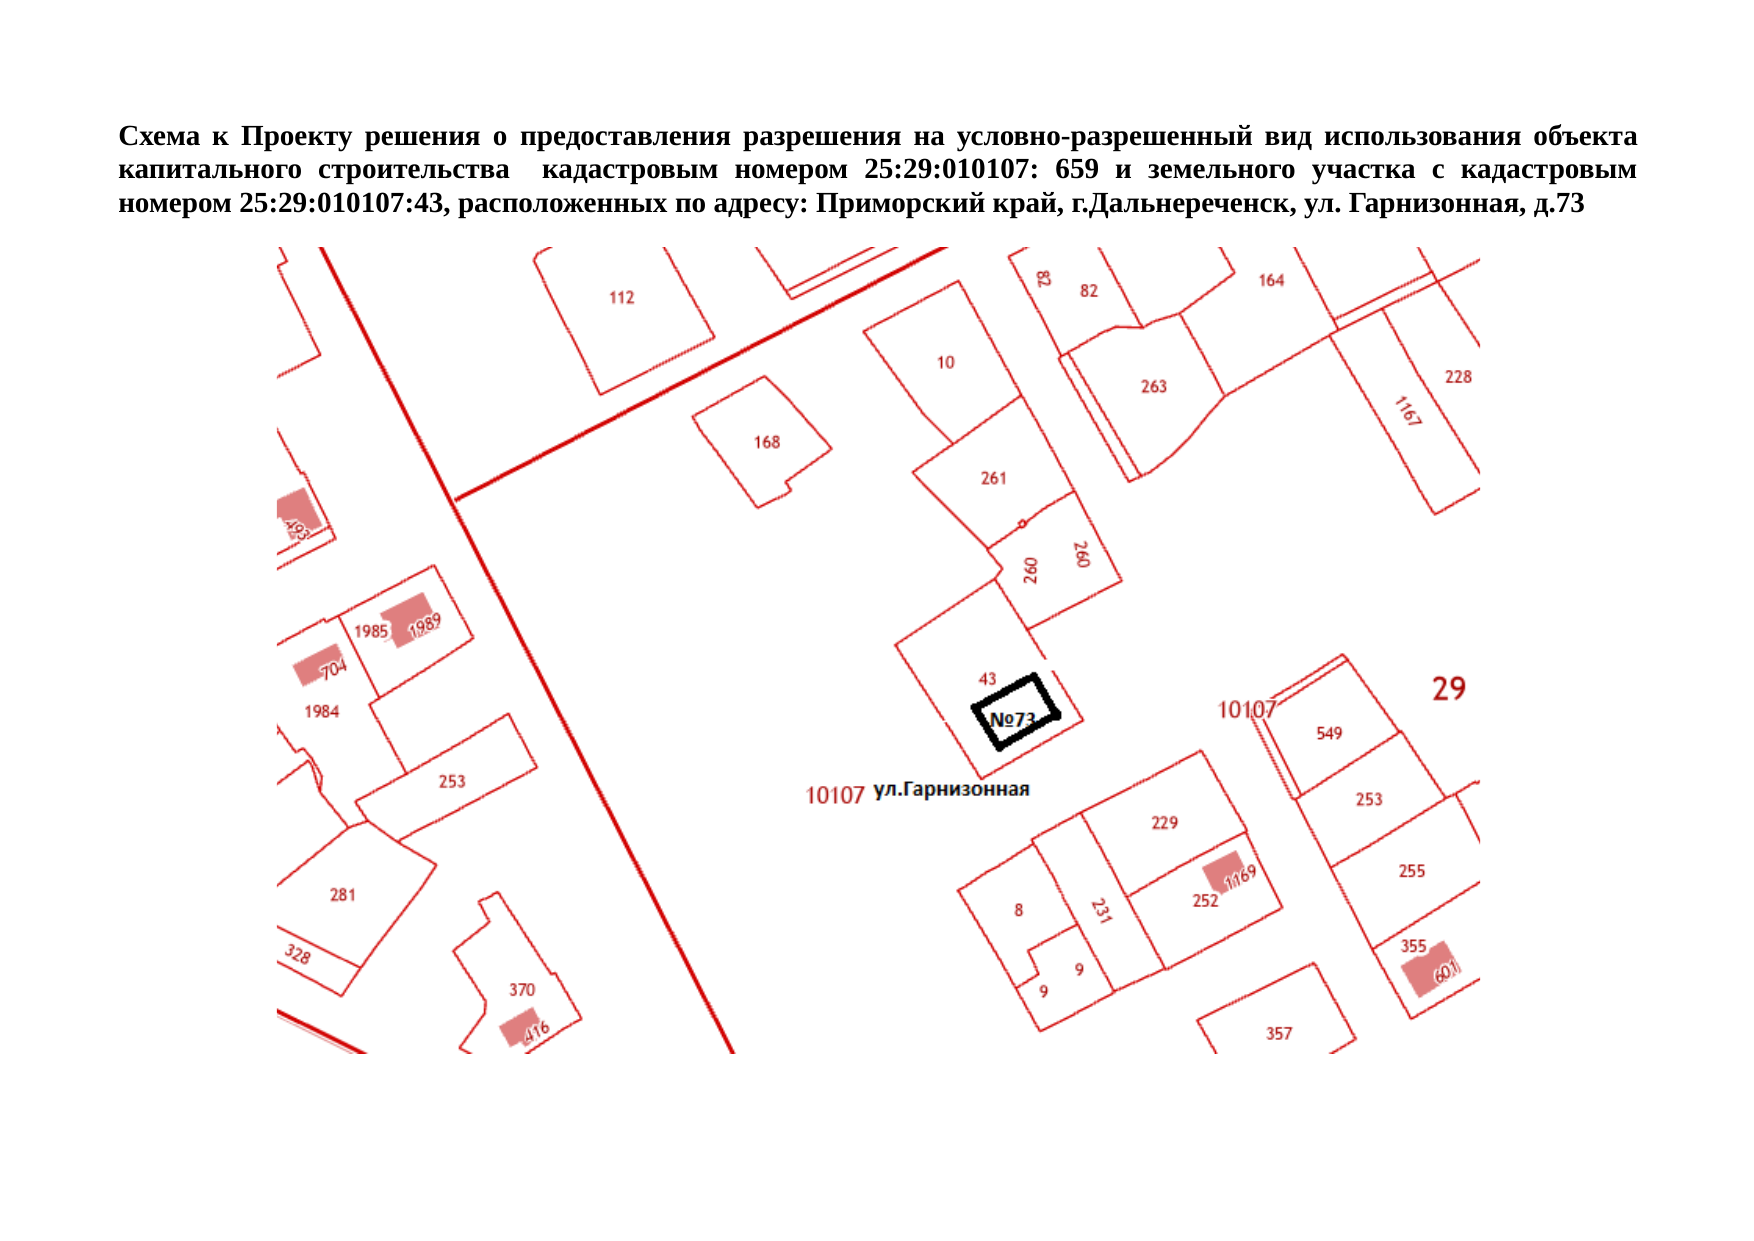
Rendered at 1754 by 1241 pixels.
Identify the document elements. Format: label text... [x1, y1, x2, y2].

picture [276, 247, 1481, 1054]
text Схема к Проекту решения о предоставления разрешения на условно-разрешенный вид использования объекта капитального строительства кадастровым номером 25:29:010107: 659 и земельного участка с кадастровым номером 25:29:010107:43, расположенных по адресу: Приморский край, г.Дальнереченск, ул. Гарнизонная, д.73 [118, 118, 1639, 219]
